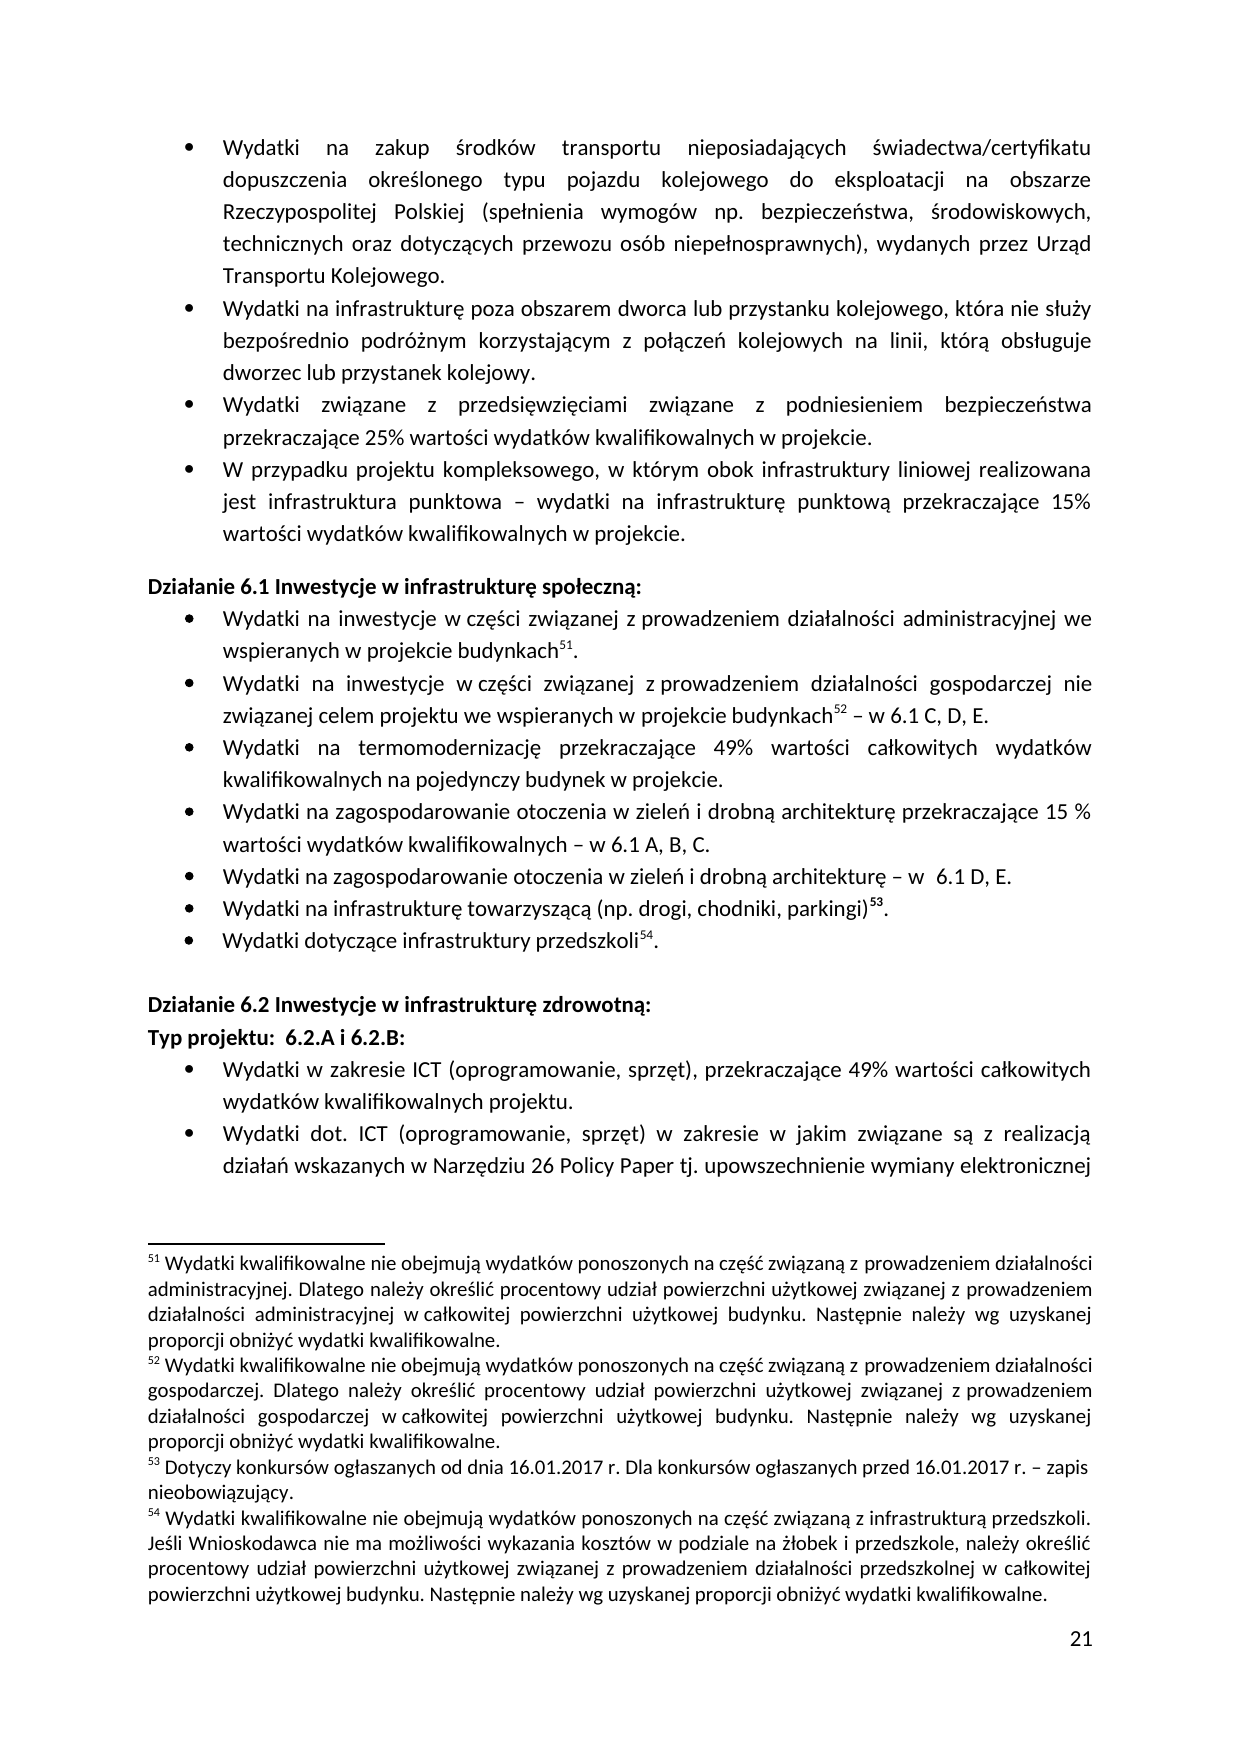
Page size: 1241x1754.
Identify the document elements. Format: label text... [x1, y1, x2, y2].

list Typ projektu: 6.2.A i 6.2.B: [148, 1023, 1093, 1051]
list Wydatki dot. ICT (oprogramowanie, sprzęt) w zakresie w jakim związane są z realizacją działań wskazanych w Narzędziu 26 Policy Paper tj. upowszechnienie wymiany elektronicznej dokumentacji medycznej oraz Narzędziu 27 Policy Paper tj. upowszechnienie wykorzystania telemedycyny. [185, 1119, 1093, 1179]
list Wydatki na inwestycje w części związanej z prowadzeniem działalności administracyjnej we wspieranych w projekcie budynkach. [185, 604, 1093, 664]
list W przypadku projektu kompleksowego, w którym obok infrastruktury liniowej realizowana jest infrastruktura punktowa – wydatki na infrastrukturę punktową przekraczające 15% wartości wydatków kwalifikowalnych w projekcie. [185, 455, 1093, 547]
list Wydatki na zagospodarowanie otoczenia w zieleń i drobną architekturę – w 6.1 D, E. [185, 862, 1093, 890]
text Działanie 6.1 Inwestycje w infrastrukturę społeczną: [148, 572, 1093, 600]
list Wydatki na inwestycje w części związanej z prowadzeniem działalności gospodarczej nie związanej celem projektu we wspieranych w projekcie budynkach – w 6.1 C, D, E. [185, 669, 1093, 729]
list Wydatki na zagospodarowanie otoczenia w zieleń i drobną architekturę przekraczające 15 % wartości wydatków kwalifikowalnych – w 6.1 A, B, C. [185, 797, 1093, 858]
list Wydatki związane z przedsięwzięciami związane z podniesieniem bezpieczeństwa przekraczające 25% wartości wydatków kwalifikowalnych w projekcie. [185, 390, 1093, 451]
list Wydatki na infrastrukturę towarzyszącą (np. drogi, chodniki, parkingi). [185, 894, 1093, 922]
list Działanie 6.2 Inwestycje w infrastrukturę zdrowotną: [148, 991, 1093, 1019]
list Wydatki na zakup środków transportu nieposiadających świadectwa/certyfikatu dopuszczenia określonego typu pojazdu kolejowego do eksploatacji na obszarze Rzeczypospolitej Polskiej (spełnienia wymogów np. bezpieczeństwa, środowiskowych, technicznych oraz dotyczących przewozu osób niepełnosprawnych), wydanych przez Urząd Transportu Kolejowego. [185, 133, 1093, 290]
list Wydatki na infrastrukturę poza obszarem dworca lub przystanku kolejowego, która nie służy bezpośrednio podróżnym korzystającym z połączeń kolejowych na linii, którą obsługuje dworzec lub przystanek kolejowy. [185, 294, 1093, 386]
list Wydatki na termomodernizację przekraczające 49% wartości całkowitych wydatków kwalifikowalnych na pojedynczy budynek w projekcie. [185, 733, 1093, 793]
list Wydatki dotyczące infrastruktury przedszkoli. [185, 926, 1093, 954]
list Wydatki w zakresie ICT (oprogramowanie, sprzęt), przekraczające 49% wartości całkowitych wydatków kwalifikowalnych projektu. [185, 1055, 1093, 1115]
